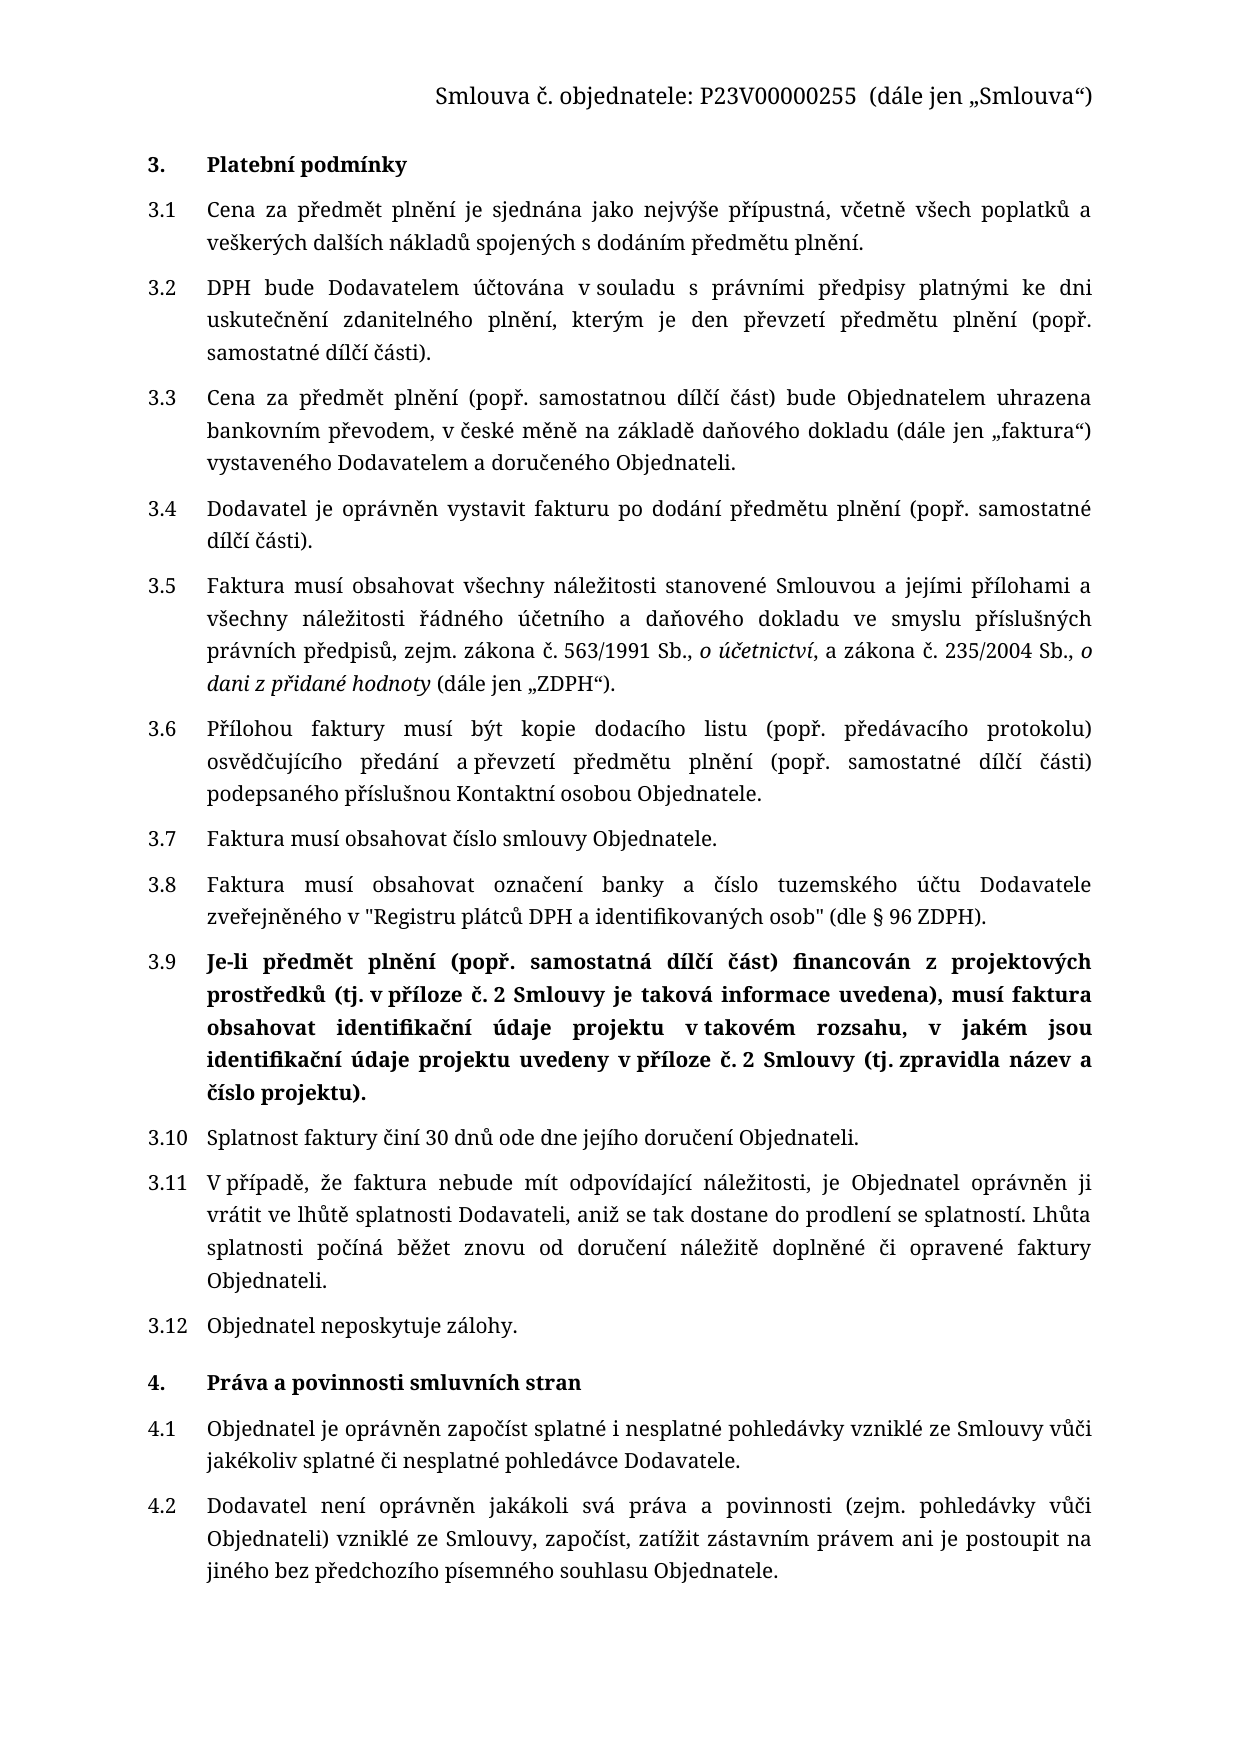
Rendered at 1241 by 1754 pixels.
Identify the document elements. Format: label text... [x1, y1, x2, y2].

list Je-li předmět plnění (popř. samostatná dílčí část) financován z projektových prostředků (tj. v příloze č. 2 Smlouvy je taková informace uvedena), musí faktura obsahovat identifikační údaje projektu v takovém rozsahu, v jakém jsou identifikační údaje projektu uvedeny v příloze č. 2 Smlouvy (tj. zpravidla název a číslo projektu). [148, 947, 1093, 1106]
list Objednatel je oprávněn započíst splatné i nesplatné pohledávky vzniklé ze Smlouvy vůči jakékoliv splatné či nesplatné pohledávce Dodavatele. [148, 1414, 1093, 1475]
list Objednatel neposkytuje zálohy. [148, 1311, 1093, 1339]
list Splatnost faktury činí 30 dnů ode dne jejího doručení Objednateli. [148, 1123, 1093, 1151]
list Cena za předmět plnění (popř. samostatnou dílčí část) bude Objednatelem uhrazena bankovním převodem, v české měně na základě daňového dokladu (dále jen „faktura“) vystaveného Dodavatelem a doručeného Objednateli. [148, 383, 1093, 477]
list DPH bude Dodavatelem účtována v souladu s právními předpisy platnými ke dni uskutečnění zdanitelného plnění, kterým je den převzetí předmětu plnění (popř. samostatné dílčí části). [148, 273, 1093, 367]
list Přílohou faktury musí být kopie dodacího listu (popř. předávacího protokolu) osvědčujícího předání a převzetí předmětu plnění (popř. samostatné dílčí části) podepsaného příslušnou Kontaktní osobou Objednatele. [148, 714, 1093, 808]
list Faktura musí obsahovat číslo smlouvy Objednatele. [148, 824, 1093, 853]
list Faktura musí obsahovat všechny náležitosti stanovené Smlouvou a jejími přílohami a všechny náležitosti řádného účetního a daňového dokladu ve smyslu příslušných právních předpisů, zejm. zákona č. 563/1991 Sb., o účetnictví, a zákona č. 235/2004 Sb., o dani z přidané hodnoty (dále jen „ZDPH“). [148, 571, 1093, 698]
list Platební podmínky [148, 150, 1093, 179]
list Cena za předmět plnění je sjednána jako nejvýše přípustná, včetně všech poplatků a veškerých dalších nákladů spojených s dodáním předmětu plnění. [148, 195, 1093, 256]
list Faktura musí obsahovat označení banky a číslo tuzemského účtu Dodavatele zveřejněného v "Registru plátců DPH a identifikovaných osob" (dle § 96 ZDPH). [148, 870, 1093, 931]
list Práva a povinnosti smluvních stran [148, 1368, 1093, 1397]
list Dodavatel je oprávněn vystavit fakturu po dodání předmětu plnění (popř. samostatné dílčí části). [148, 494, 1093, 555]
list V případě, že faktura nebude mít odpovídající náležitosti, je Objednatel oprávněn ji vrátit ve lhůtě splatnosti Dodavateli, aniž se tak dostane do prodlení se splatností. Lhůta splatnosti počíná běžet znovu od doručení náležitě doplněné či opravené faktury Objednateli. [148, 1168, 1093, 1294]
list Dodavatel není oprávněn jakákoli svá práva a povinnosti (zejm. pohledávky vůči Objednateli) vzniklé ze Smlouvy, započíst, zatížit zástavním právem ani je postoupit na jiného bez předchozího písemného souhlasu Objednatele. [148, 1491, 1093, 1585]
